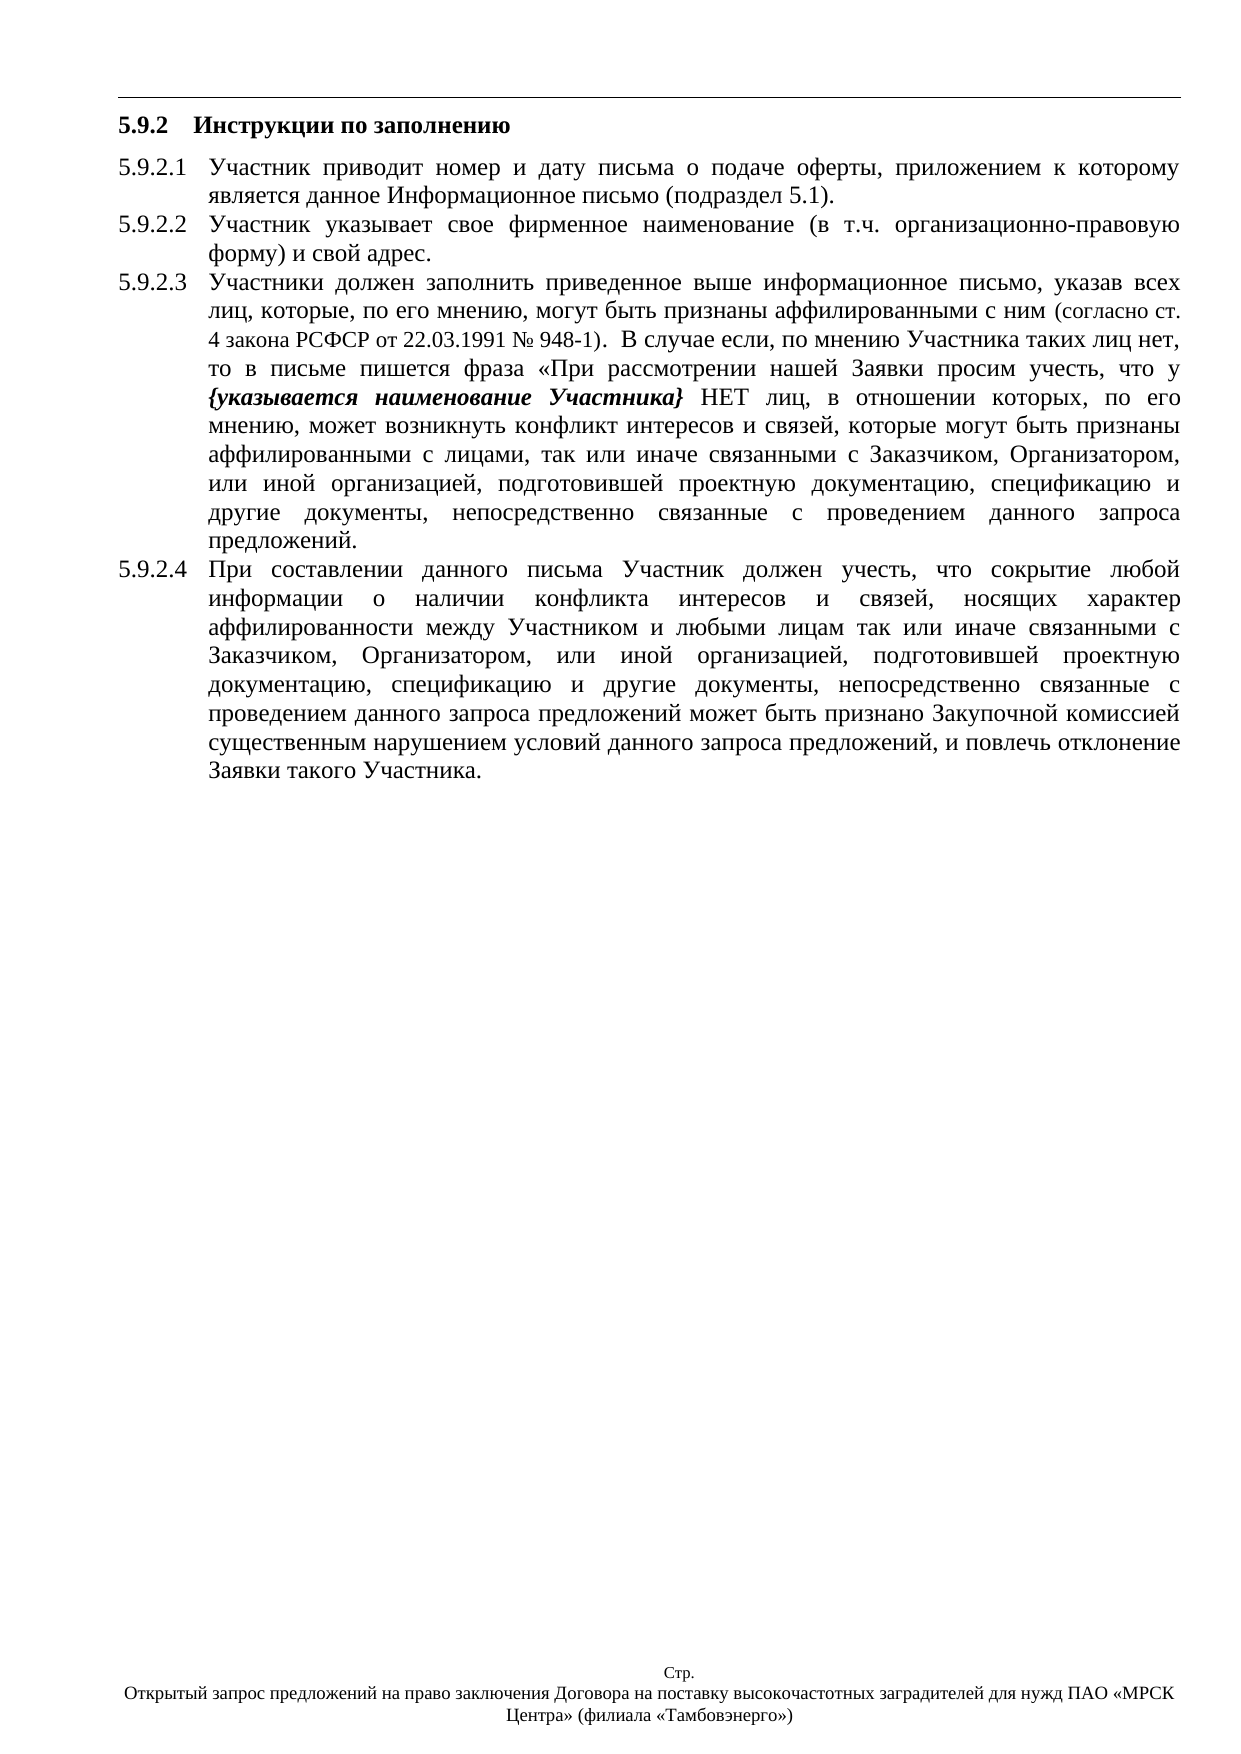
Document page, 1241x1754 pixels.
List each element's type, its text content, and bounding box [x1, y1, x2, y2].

list При составлении данного письма Участник должен учесть, что сокрытие любой информации о наличии конфликта интересов и связей, носящих характер аффилированности между Участником и любыми лицам так или иначе связанными с Заказчиком, Организатором, или иной организацией, подготовившей проектную документацию, спецификацию и другие документы, непосредственно связанные с проведением данного запроса предложений может быть признано Закупочной комиссией существенным нарушением условий данного запроса предложений, и повлечь отклонение Заявки такого Участника. [118, 554, 1181, 784]
list Участник указывает свое фирменное наименование (в т.ч. организационно-правовую форму) и свой адрес. [118, 209, 1181, 267]
list Участник приводит номер и дату письма о подаче оферты, приложением к которому является данное Информационное письмо (подраздел 5.1). [118, 152, 1181, 209]
subtitle Инструкции по заполнению [118, 111, 1181, 139]
list Участники должен заполнить приведенное выше информационное письмо, указав всех лиц, которые, по его мнению, могут быть признаны аффилированными с ним (согласно ст. 4 закона РСФСР от 22.03.1991 № 948-1). В случае если, по мнению Участника таких лиц нет, то в письме пишется фраза «При рассмотрении нашей Заявки просим учесть, что у {указывается наименование Участника} НЕТ лиц, в отношении которых, по его мнению, может возникнуть конфликт интересов и связей, которые могут быть признаны аффилированными с лицами, так или иначе связанными с Заказчиком, Организатором, или иной организацией, подготовившей проектную документацию, спецификацию и другие документы, непосредственно связанные с проведением данного запроса предложений. [118, 267, 1181, 554]
